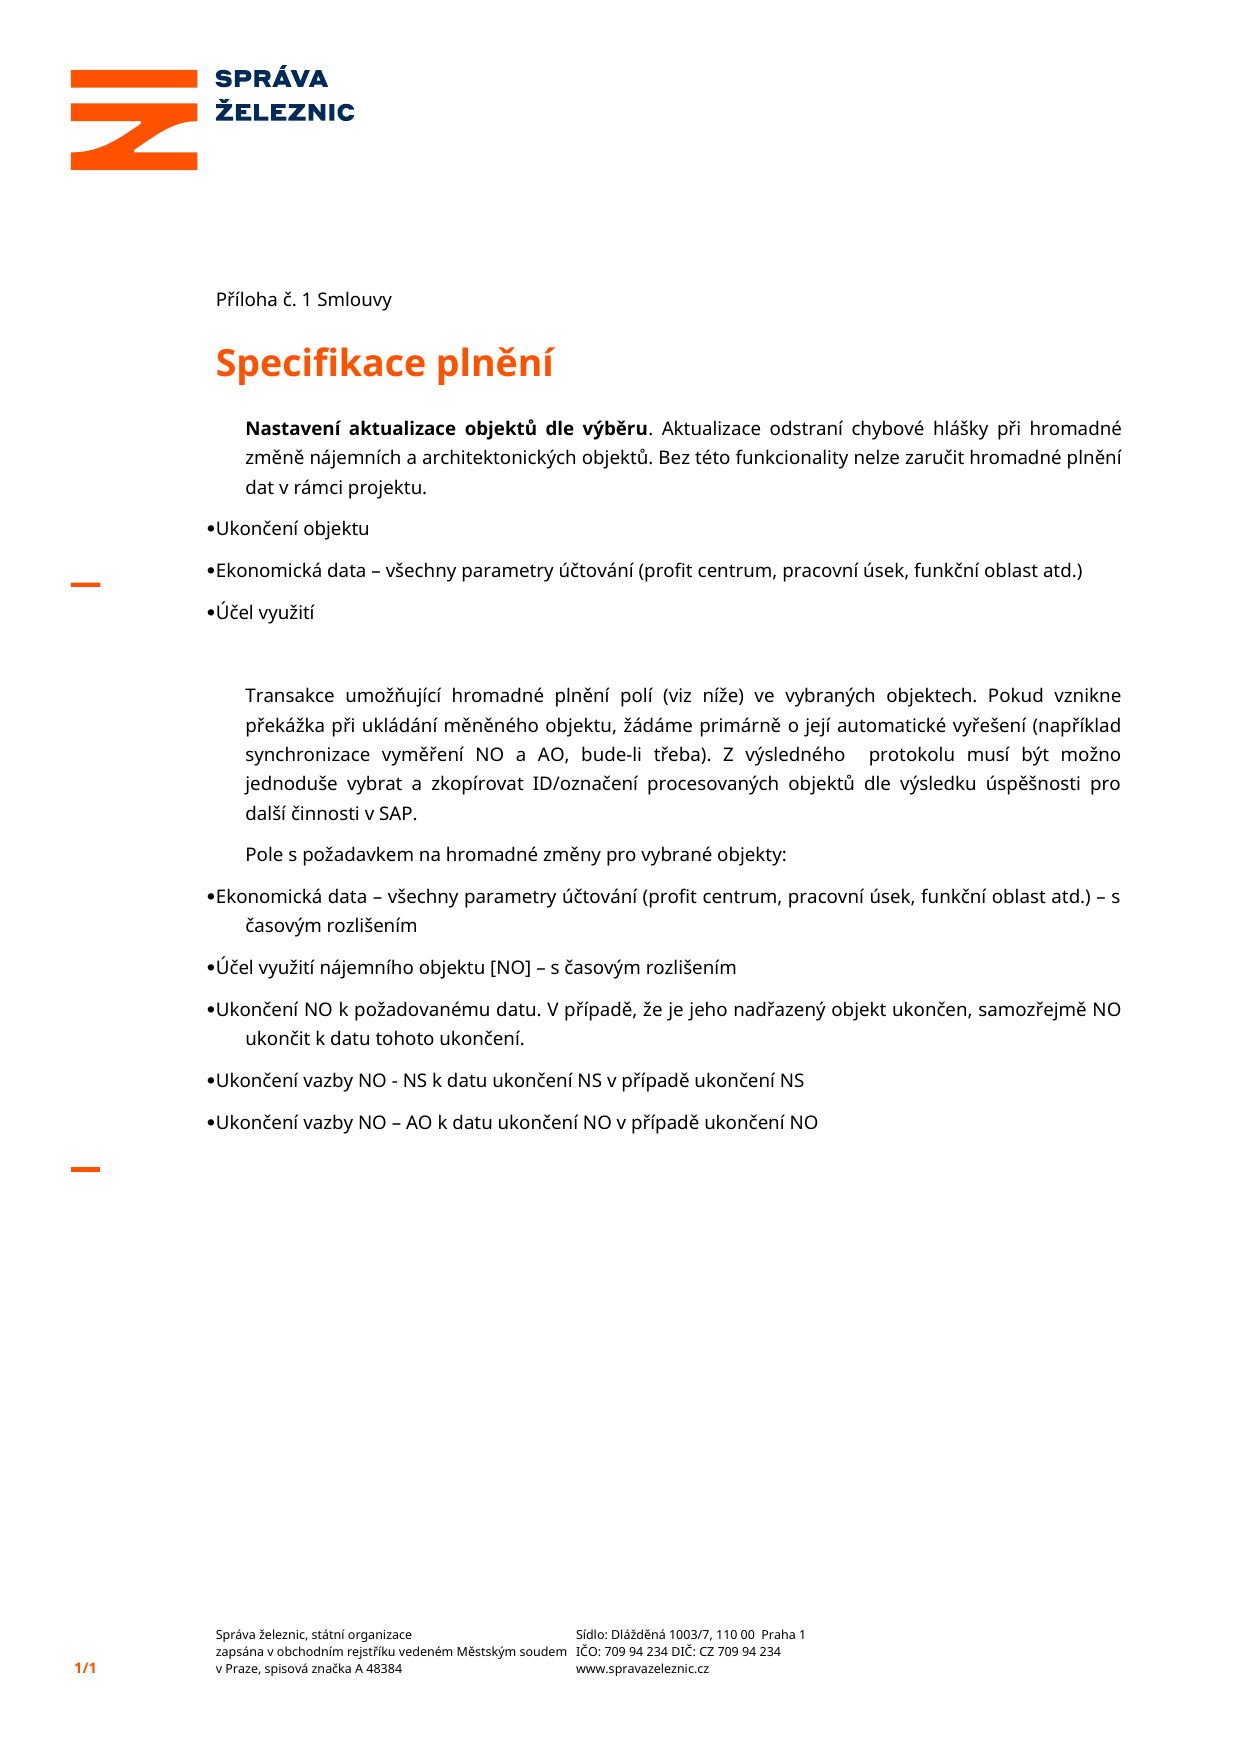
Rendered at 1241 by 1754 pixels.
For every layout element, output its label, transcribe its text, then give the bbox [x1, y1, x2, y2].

text Příloha č. 1 Smlouvy [216, 286, 1122, 311]
text Pole s požadavkem na hromadné změny pro vybrané objekty: [245, 842, 1122, 867]
text Nastavení aktualizace objektů dle výběru. Aktualizace odstraní chybové hlášky při hromadné změně nájemních a architektonických objektů. Bez této funkcionality nelze zaručit hromadné plnění dat v rámci projektu. [245, 415, 1122, 499]
list Účel využití [208, 599, 1122, 625]
list Účel využití nájemního objektu [NO] – s časovým rozlišením [208, 954, 1122, 980]
text Specifikace plnění [216, 336, 1122, 387]
list Ukončení NO k požadovanému datu. V případě, že je jeho nadřazený objekt ukončen, samozřejmě NO ukončit k datu tohoto ukončení. [208, 996, 1122, 1051]
list Ukončení objektu [208, 516, 1122, 541]
list Ekonomická data – všechny parametry účtování (profit centrum, pracovní úsek, funkční oblast atd.) [208, 557, 1122, 583]
list Ekonomická data – všechny parametry účtování (profit centrum, pracovní úsek, funkční oblast atd.) – s časovým rozlišením [208, 883, 1122, 938]
list Ukončení vazby NO – AO k datu ukončení NO v případě ukončení NO [208, 1109, 1122, 1134]
list Ukončení vazby NO - NS k datu ukončení NS v případě ukončení NS [208, 1067, 1122, 1093]
text Transakce umožňující hromadné plnění polí (viz níže) ve vybraných objektech. Pokud vznikne překážka při ukládání měněného objektu, žádáme primárně o její automatické vyřešení (například synchronizace vyměření NO a AO, bude-li třeba). Z výsledného protokolu musí být možno jednoduše vybrat a zkopírovat ID/označení procesovaných objektů dle výsledku úspěšnosti pro další činnosti v SAP. [245, 683, 1122, 825]
